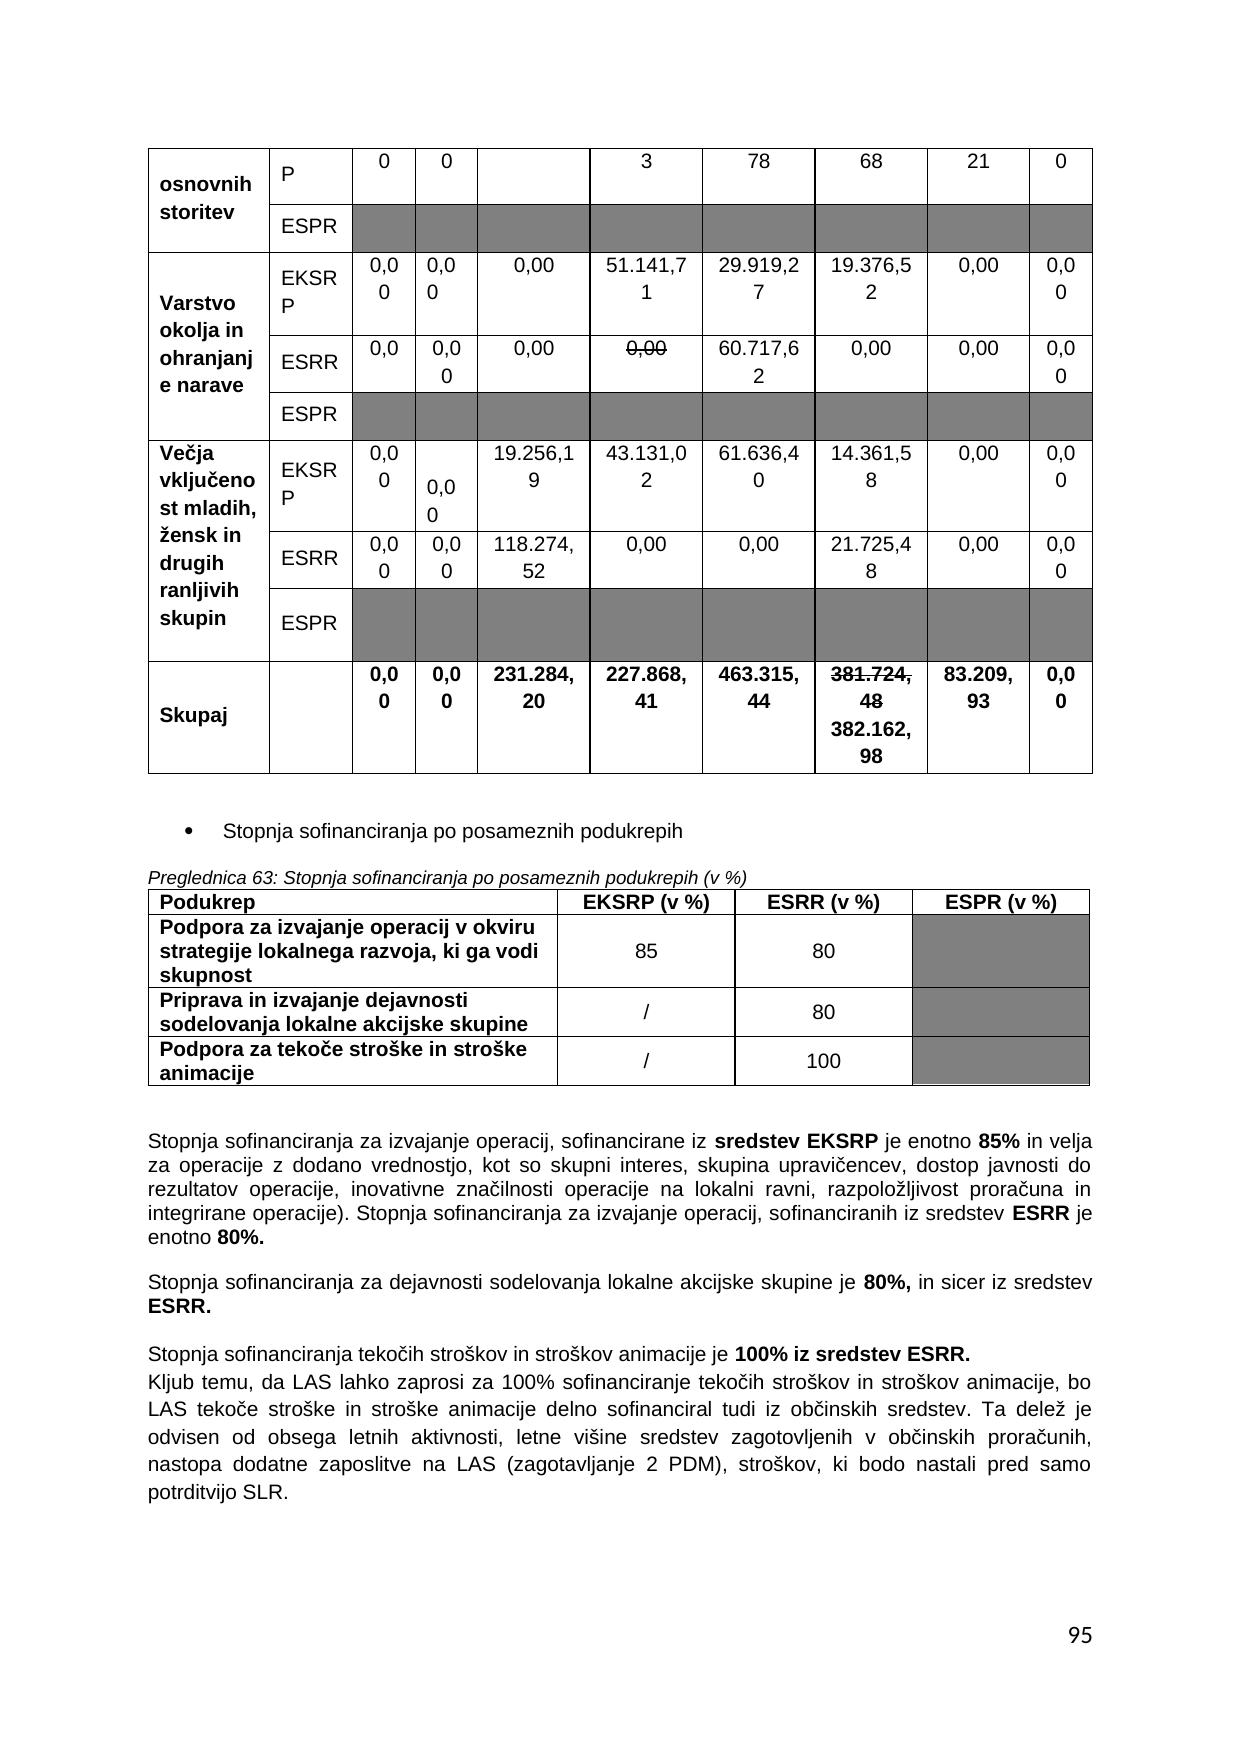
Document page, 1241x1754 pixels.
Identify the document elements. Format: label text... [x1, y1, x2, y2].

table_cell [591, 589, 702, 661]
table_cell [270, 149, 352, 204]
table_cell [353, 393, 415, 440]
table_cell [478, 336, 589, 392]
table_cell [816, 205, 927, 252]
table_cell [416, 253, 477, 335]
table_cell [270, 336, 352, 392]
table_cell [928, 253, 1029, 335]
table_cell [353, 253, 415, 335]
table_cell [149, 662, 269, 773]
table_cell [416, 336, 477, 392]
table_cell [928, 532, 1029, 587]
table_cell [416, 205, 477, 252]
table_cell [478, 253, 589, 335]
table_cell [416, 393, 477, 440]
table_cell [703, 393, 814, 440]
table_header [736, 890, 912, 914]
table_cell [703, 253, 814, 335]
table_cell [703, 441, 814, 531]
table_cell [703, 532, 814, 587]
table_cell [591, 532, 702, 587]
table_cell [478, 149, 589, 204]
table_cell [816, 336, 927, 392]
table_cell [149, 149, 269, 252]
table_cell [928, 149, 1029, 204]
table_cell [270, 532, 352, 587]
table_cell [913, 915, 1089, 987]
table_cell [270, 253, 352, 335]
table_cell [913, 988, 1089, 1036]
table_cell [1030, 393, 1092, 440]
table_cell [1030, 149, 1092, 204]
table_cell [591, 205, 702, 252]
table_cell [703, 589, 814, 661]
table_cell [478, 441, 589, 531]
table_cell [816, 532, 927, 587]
list Stopnja sofinanciranja po posameznih podukrepih [185, 819, 1093, 843]
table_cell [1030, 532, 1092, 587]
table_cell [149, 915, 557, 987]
text Stopnja sofinanciranja tekočih stroškov in stroškov animacije je 100% iz sredstev ESRR. [148, 1342, 1093, 1366]
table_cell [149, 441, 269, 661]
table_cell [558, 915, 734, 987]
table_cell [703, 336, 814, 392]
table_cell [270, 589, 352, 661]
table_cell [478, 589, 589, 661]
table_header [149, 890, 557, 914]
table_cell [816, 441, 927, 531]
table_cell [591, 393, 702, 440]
text Stopnja sofinanciranja za izvajanje operacij, sofinancirane iz sredstev EKSRP je enotno 85% in velja za operacije z dodano vrednostjo, kot so skupni interes, skupina upravičencev, dostop javnosti do rezultatov operacije, inovativne značilnosti operacije na lokalni ravni, razpoložljivost proračuna in integrirane operacije). Stopnja sofinanciranja za izvajanje operacij, sofinanciranih iz sredstev ESRR je enotno 80%. [148, 1129, 1093, 1248]
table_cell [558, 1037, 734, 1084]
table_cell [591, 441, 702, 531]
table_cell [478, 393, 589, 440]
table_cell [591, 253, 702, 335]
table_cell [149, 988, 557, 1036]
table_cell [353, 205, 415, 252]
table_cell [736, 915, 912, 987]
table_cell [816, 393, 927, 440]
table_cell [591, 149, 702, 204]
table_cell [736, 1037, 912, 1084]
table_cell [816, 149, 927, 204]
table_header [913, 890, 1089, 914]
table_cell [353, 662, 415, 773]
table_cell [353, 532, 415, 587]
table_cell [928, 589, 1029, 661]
text Kljub temu, da LAS lahko zaprosi za 100% sofinanciranje tekočih stroškov in stroškov animacije, bo LAS tekoče stroške in stroške animacije delno sofinanciral tudi iz občinskih sredstev. Ta delež je odvisen od obsega letnih aktivnosti, letne višine sredstev zagotovljenih v občinskih proračunih, nastopa dodatne zaposlitve na LAS (zagotavljanje 2 PDM), stroškov, ki bodo nastali pred samo potrditvijo SLR. [148, 1369, 1093, 1503]
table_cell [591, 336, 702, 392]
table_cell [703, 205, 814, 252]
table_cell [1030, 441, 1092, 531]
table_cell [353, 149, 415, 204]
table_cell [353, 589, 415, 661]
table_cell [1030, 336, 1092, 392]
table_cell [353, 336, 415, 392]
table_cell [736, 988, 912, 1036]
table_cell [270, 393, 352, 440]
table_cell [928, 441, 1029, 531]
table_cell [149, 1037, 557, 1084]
text Preglednica 63: Stopnja sofinanciranja po posameznih podukrepih (v %) [148, 867, 1093, 889]
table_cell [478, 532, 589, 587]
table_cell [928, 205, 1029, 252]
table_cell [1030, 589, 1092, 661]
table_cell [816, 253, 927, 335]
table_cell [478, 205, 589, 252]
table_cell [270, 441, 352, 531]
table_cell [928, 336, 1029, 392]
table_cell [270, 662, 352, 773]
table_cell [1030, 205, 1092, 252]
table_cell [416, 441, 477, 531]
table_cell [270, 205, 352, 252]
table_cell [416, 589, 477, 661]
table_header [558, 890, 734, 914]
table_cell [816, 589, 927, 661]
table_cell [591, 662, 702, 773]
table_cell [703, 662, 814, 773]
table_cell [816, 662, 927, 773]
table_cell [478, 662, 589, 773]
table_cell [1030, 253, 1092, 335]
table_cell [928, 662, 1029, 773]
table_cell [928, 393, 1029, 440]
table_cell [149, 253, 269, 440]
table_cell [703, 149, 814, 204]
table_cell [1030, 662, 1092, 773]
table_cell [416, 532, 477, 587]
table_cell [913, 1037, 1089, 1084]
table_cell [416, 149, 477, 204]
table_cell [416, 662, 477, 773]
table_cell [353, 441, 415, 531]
text Stopnja sofinanciranja za dejavnosti sodelovanja lokalne akcijske skupine je 80%, in sicer iz sredstev ESRR. [148, 1270, 1093, 1318]
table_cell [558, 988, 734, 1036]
